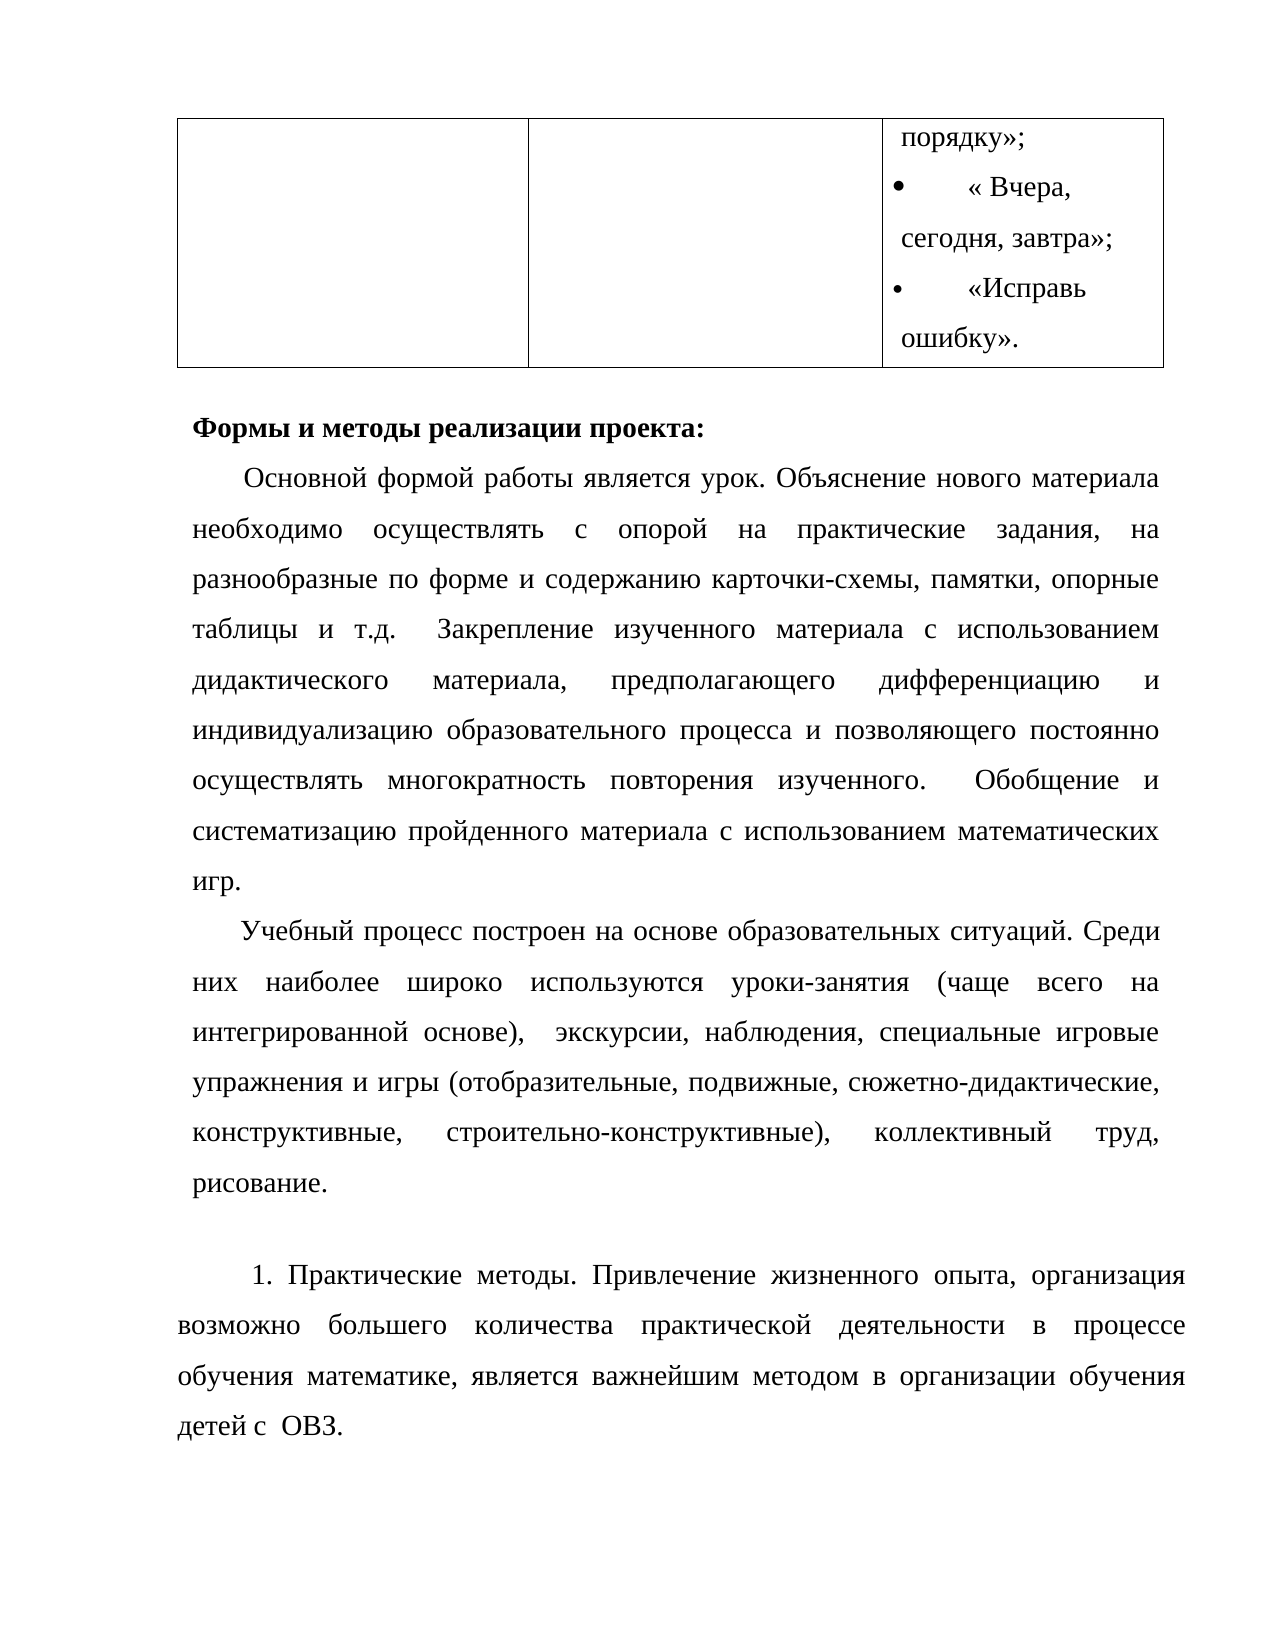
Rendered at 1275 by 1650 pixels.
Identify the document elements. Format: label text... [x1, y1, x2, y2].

text Учебный процесс построен на основе образовательных ситуаций. Среди них наиболее широко используются уроки-занятия (чаще всего на интегрированной основе), экскурсии, наблюдения, специальные игровые упражнения и игры (отобразительные, подвижные, сюжетно-дидактические, конструктивные, строительно-конструктивные), коллективный труд, рисование. [192, 913, 1160, 1198]
text Основной формой работы является урок. Объяснение нового материала необходимо осуществлять с опорой на практические задания, на разнообразные по форме и содержанию карточки-схемы, памятки, опорные таблицы и т.д. Закрепление изученного материала с использованием дидактического материала, предполагающего дифференциацию и индивидуализацию образовательного процесса и позволяющего постоянно осуществлять многократность повторения изученного. Обобщение и систематизацию пройденного материала с использованием математических игр. [192, 461, 1160, 897]
text 1. Практические методы. Привлечение жизненного опыта, организация возможно большего количества практической деятельности в процессе обучения математике, является важнейшим методом в организации обучения детей с ОВЗ. [177, 1257, 1186, 1442]
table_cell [529, 119, 882, 367]
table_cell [883, 119, 1163, 367]
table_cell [178, 119, 528, 367]
text Формы и методы реализации проекта: [192, 410, 1186, 444]
